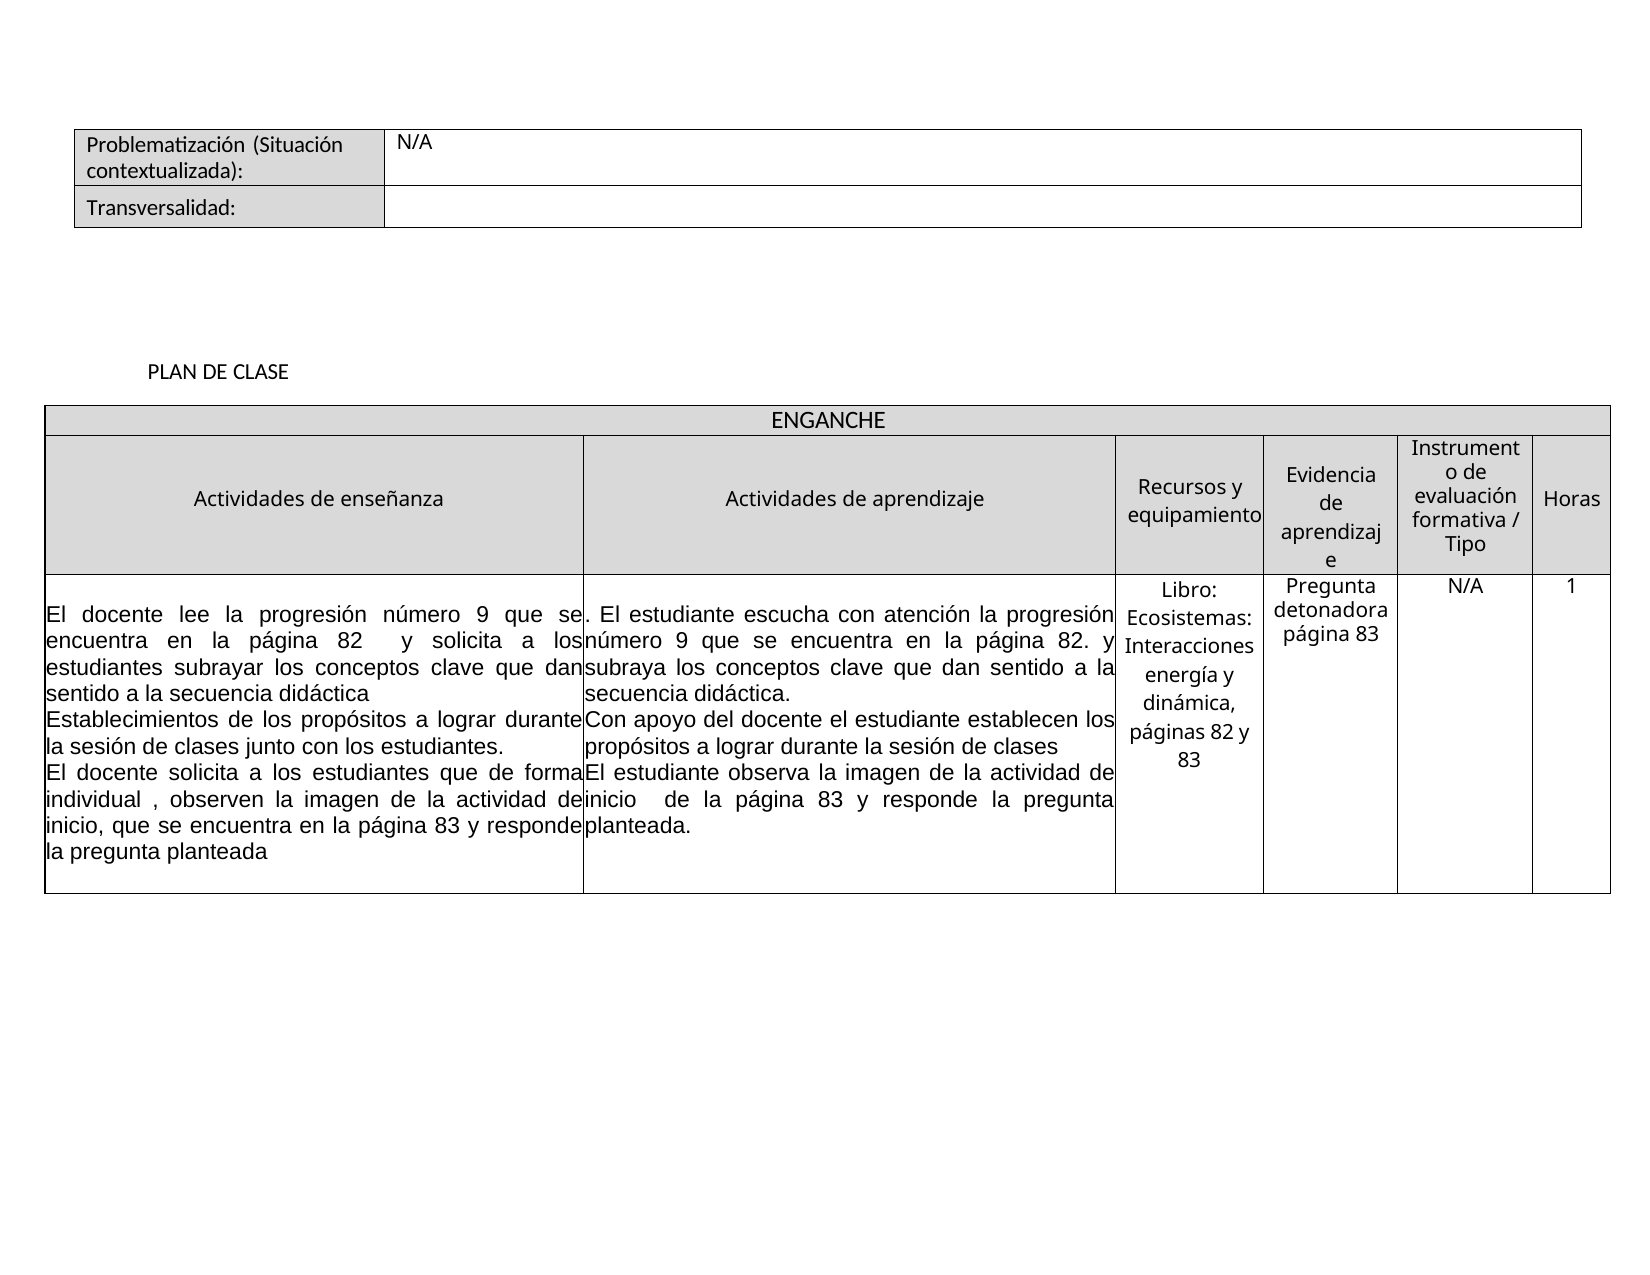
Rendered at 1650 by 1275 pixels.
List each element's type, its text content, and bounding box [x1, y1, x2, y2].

table_cell Pregunta detonadora página 83 [1264, 575, 1397, 893]
table_cell 1 [1533, 575, 1610, 893]
table_cell N/A [385, 130, 1581, 185]
table_cell Libro: Ecosistemas: Interacciones energía y dinámica, páginas 82 y 83 [1116, 575, 1263, 893]
table_cell El docente lee la progresión número 9 que se encuentra en la página 82 y solicita a los estudiantes subrayar los conceptos clave que dan sentido a la secuencia didáctica Establecimientos de los propósitos a lograr durante la sesión de clases junto con los estudiantes. El docente solicita a los estudiantes que de forma individual , observen la imagen de la actividad de inicio, que se encuentra en la página 83 y responde la pregunta planteada [46, 575, 583, 893]
table_cell [385, 186, 1581, 227]
table_cell Horas [1533, 436, 1610, 574]
table_cell . El estudiante escucha con atención la progresión número 9 que se encuentra en la página 82. y subraya los conceptos clave que dan sentido a la secuencia didáctica. Con apoyo del docente el estudiante establecen los propósitos a lograr durante la sesión de clases El estudiante observa la imagen de la actividad de inicio de la página 83 y responde la pregunta planteada. [584, 575, 1115, 893]
table_cell Actividades de enseñanza [46, 436, 583, 574]
table_cell N/A [1398, 575, 1532, 893]
table_cell Instrumento de evaluación formativa / Tipo [1398, 436, 1532, 574]
table_cell Transversalidad: [75, 186, 384, 227]
table_cell Evidencia de aprendizaje [1264, 436, 1397, 574]
table_cell Actividades de aprendizaje [584, 436, 1115, 574]
table_cell Recursos y equipamiento [1116, 436, 1263, 574]
table_header ENGANCHE [46, 406, 1610, 435]
table_cell Problematización (Situación contextualizada): [75, 130, 384, 185]
text PLAN DE CLASE [147, 357, 1612, 385]
